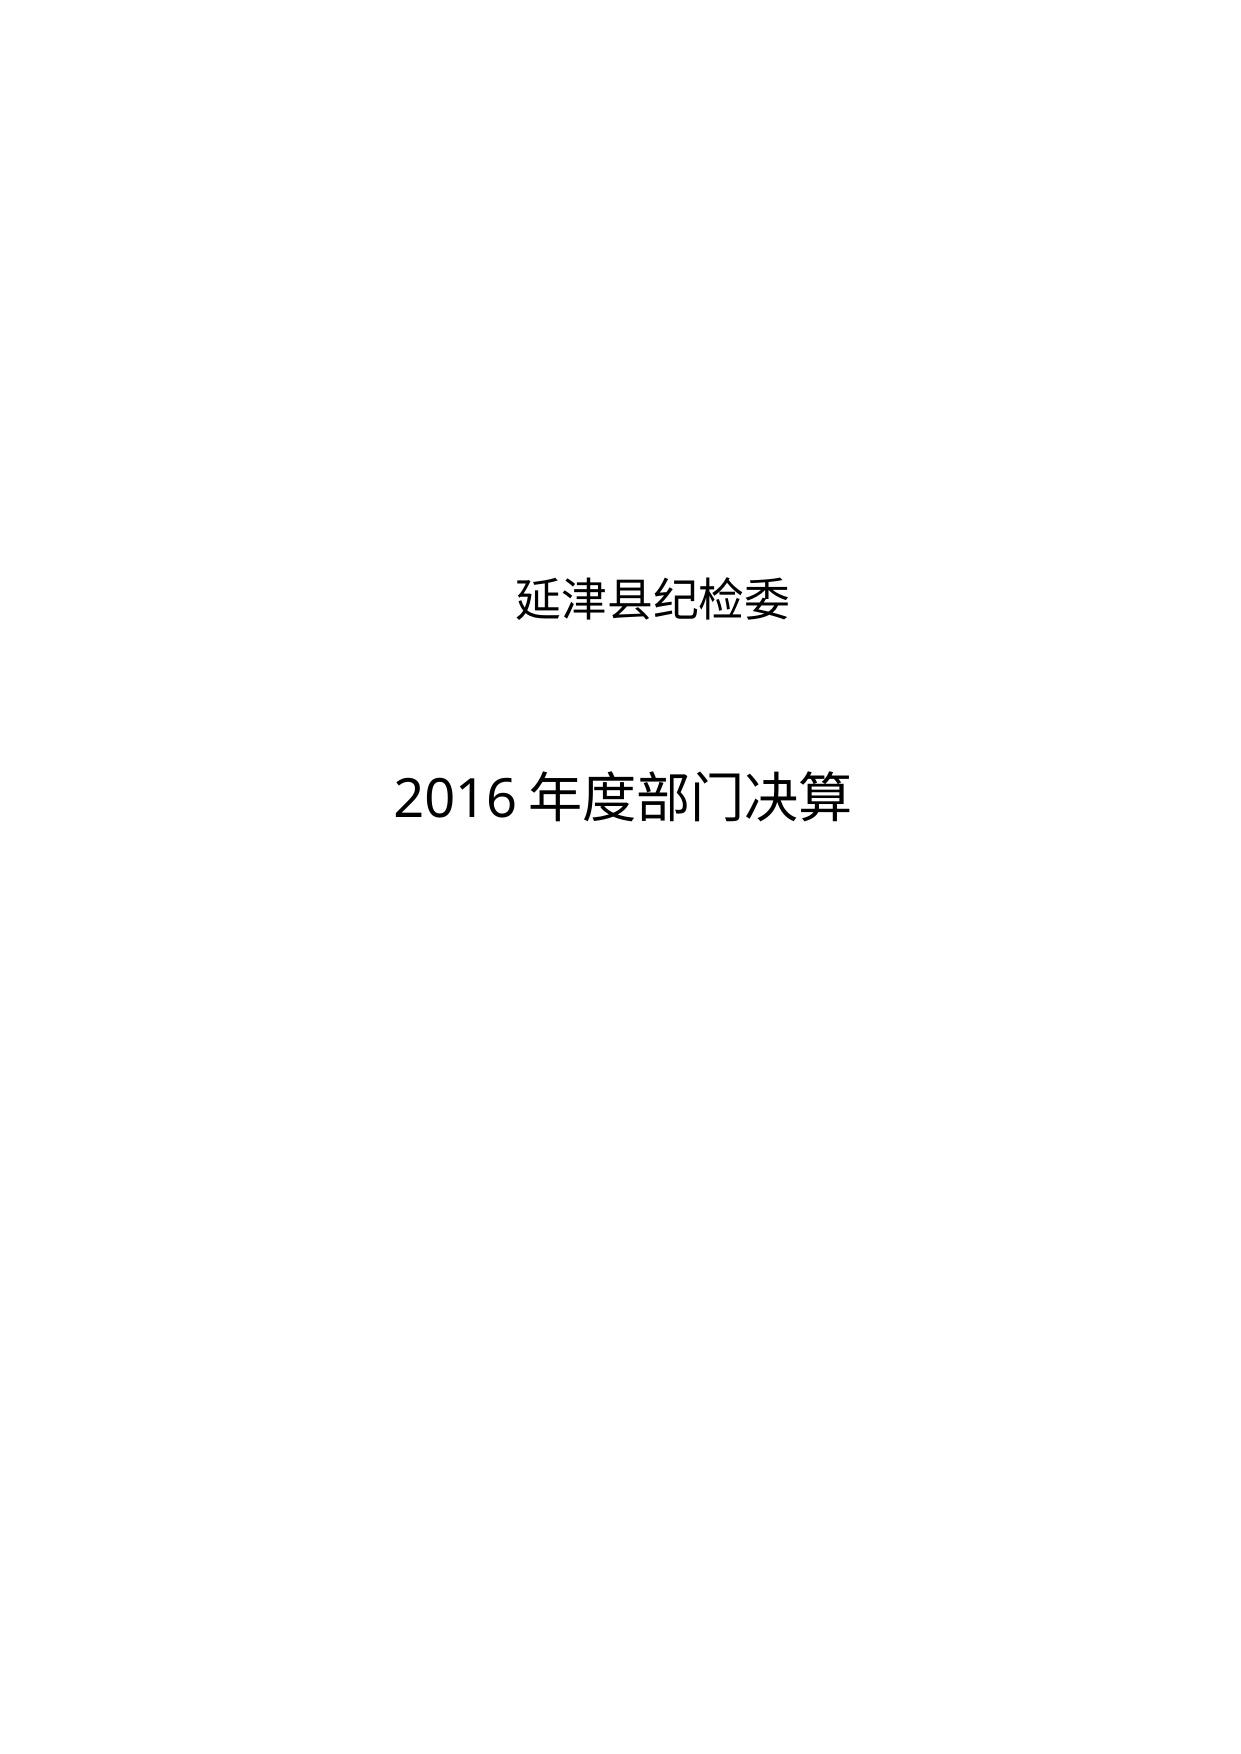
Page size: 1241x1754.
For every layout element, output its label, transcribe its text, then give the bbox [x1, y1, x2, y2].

text 2016年度部门决算 [165, 745, 1081, 844]
text 延津县纪检委 [286, 547, 1081, 646]
